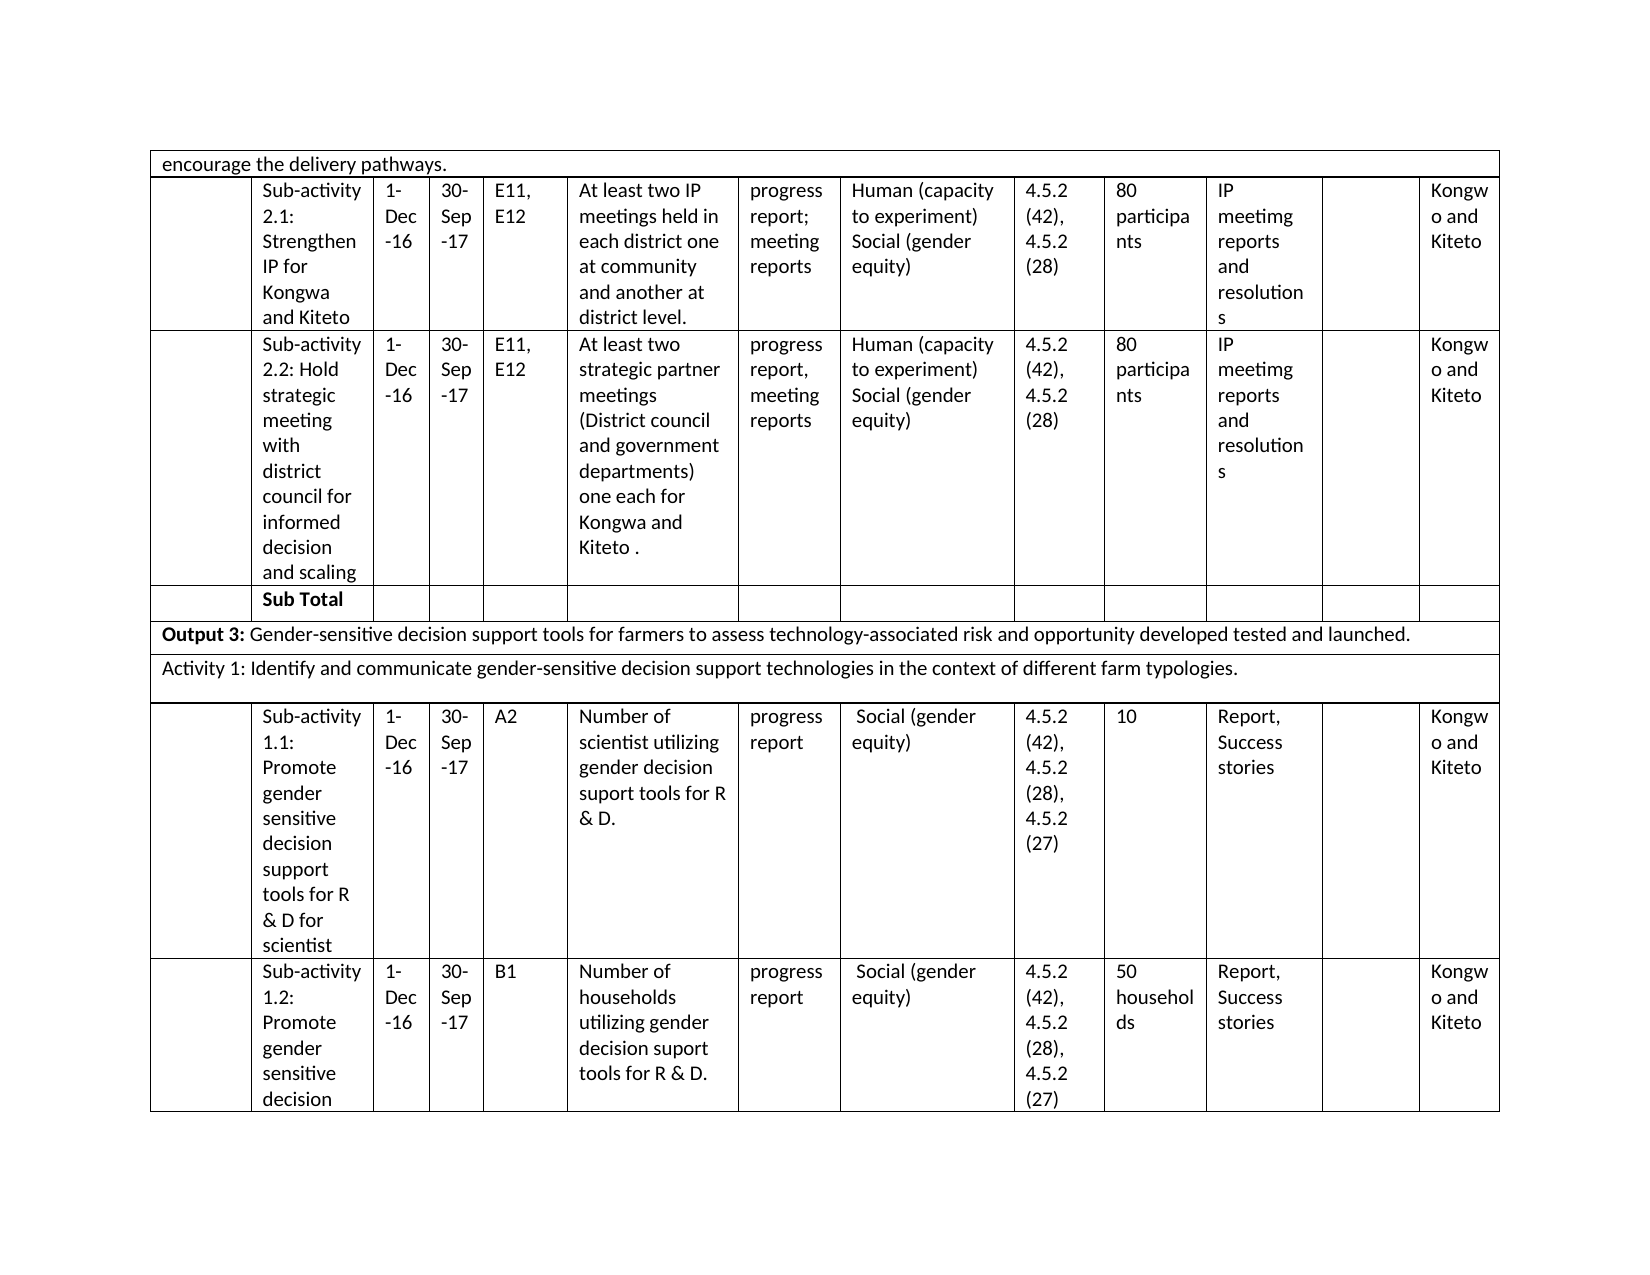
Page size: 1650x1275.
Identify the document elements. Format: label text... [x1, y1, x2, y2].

table_cell Sub Total [252, 586, 373, 621]
table_cell 1-Dec-16 [374, 704, 429, 958]
table_cell [151, 586, 251, 621]
table_cell progress report [739, 704, 840, 958]
table_cell [1015, 586, 1104, 621]
table_cell 4.5.2 (42), 4.5.2 (28) [1015, 178, 1104, 330]
table_cell At least two IP meetings held in each district one at community and another at district level. [568, 178, 738, 330]
table_cell B1 [484, 959, 567, 1111]
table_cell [841, 959, 1014, 1111]
table_cell A2 [484, 704, 567, 958]
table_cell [1015, 959, 1104, 1111]
table_cell Social (gender equity) [841, 704, 1014, 958]
table_cell Kongwo and Kiteto [1420, 959, 1499, 1111]
table_cell 80 participants [1105, 331, 1206, 585]
table_cell 30-Sep-17 [430, 331, 483, 585]
table_cell [739, 586, 840, 621]
table_cell [1105, 586, 1206, 621]
table_cell IP meetimg reports and resolutions [1207, 178, 1322, 330]
table_cell 30-Sep-17 [430, 959, 483, 1111]
table_cell [430, 586, 483, 621]
table_cell Sub-activity 2.1: Strengthen IP for Kongwa and Kiteto [252, 178, 373, 330]
table_cell Kongwo and Kiteto [1420, 704, 1499, 958]
table_cell [568, 586, 738, 621]
table_cell [1323, 704, 1419, 958]
table_cell 30-Sep-17 [430, 704, 483, 958]
table_cell [151, 331, 251, 585]
table_cell [1323, 959, 1419, 1111]
table_cell [1420, 586, 1499, 621]
table_cell 10 [1105, 704, 1206, 958]
table_cell 4.5.2 (42), 4.5.2 (28), 4.5.2 (27) [1015, 704, 1104, 958]
table_cell 80 participants [1105, 178, 1206, 330]
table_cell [568, 959, 738, 1111]
table_cell [1323, 331, 1419, 585]
table_cell progress report, meeting reports [739, 331, 840, 585]
table_cell Kongwo and Kiteto [1420, 331, 1499, 585]
table_cell Human (capacity to experiment) Social (gender equity) [841, 331, 1014, 585]
table_cell [374, 586, 429, 621]
table_cell [841, 586, 1014, 621]
table_cell Activity 1: Identify and communicate gender-sensitive decision support technologies in the context of different farm typologies. [151, 655, 1499, 702]
table_cell E11, E12 [484, 331, 567, 585]
table_cell 50 households [1105, 959, 1206, 1111]
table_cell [151, 151, 1499, 176]
table_cell [1207, 586, 1322, 621]
table_cell [1323, 178, 1419, 330]
table_cell 1-Dec-16 [374, 959, 429, 1111]
table_cell Output 3: Gender-sensitive decision support tools for farmers to assess technology-associated risk and opportunity developed tested and launched. [151, 622, 1499, 654]
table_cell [252, 959, 373, 1111]
table_cell [1323, 586, 1419, 621]
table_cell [1207, 959, 1322, 1111]
table_cell IP meetimg reports and resolutions [1207, 331, 1322, 585]
table_cell Sub-activity 1.1: Promote gender sensitive decision support tools for R & D for scientist [252, 704, 373, 958]
table_cell [484, 586, 567, 621]
table_cell 1-Dec-16 [374, 331, 429, 585]
table_cell Human (capacity to experiment) Social (gender equity) [841, 178, 1014, 330]
table_cell 30-Sep-17 [430, 178, 483, 330]
table_cell At least two strategic partner meetings (District council and government departments) one each for Kongwa and Kiteto . [568, 331, 738, 585]
table_cell progress report; meeting reports [739, 178, 840, 330]
table_cell 4.5.2 (42), 4.5.2 (28) [1015, 331, 1104, 585]
table_cell [151, 704, 251, 958]
table_cell Report, Success stories [1207, 704, 1322, 958]
table_cell [151, 959, 251, 1111]
table_cell 1-Dec-16 [374, 178, 429, 330]
table_cell progress report [739, 959, 840, 1111]
table_cell Kongwo and Kiteto [1420, 178, 1499, 330]
table_cell Sub-activity 2.2: Hold strategic meeting with district council for informed decision and scaling [252, 331, 373, 585]
table_cell E11, E12 [484, 178, 567, 330]
table_cell [151, 178, 251, 330]
table_cell Number of scientist utilizing gender decision suport tools for R & D. [568, 704, 738, 958]
